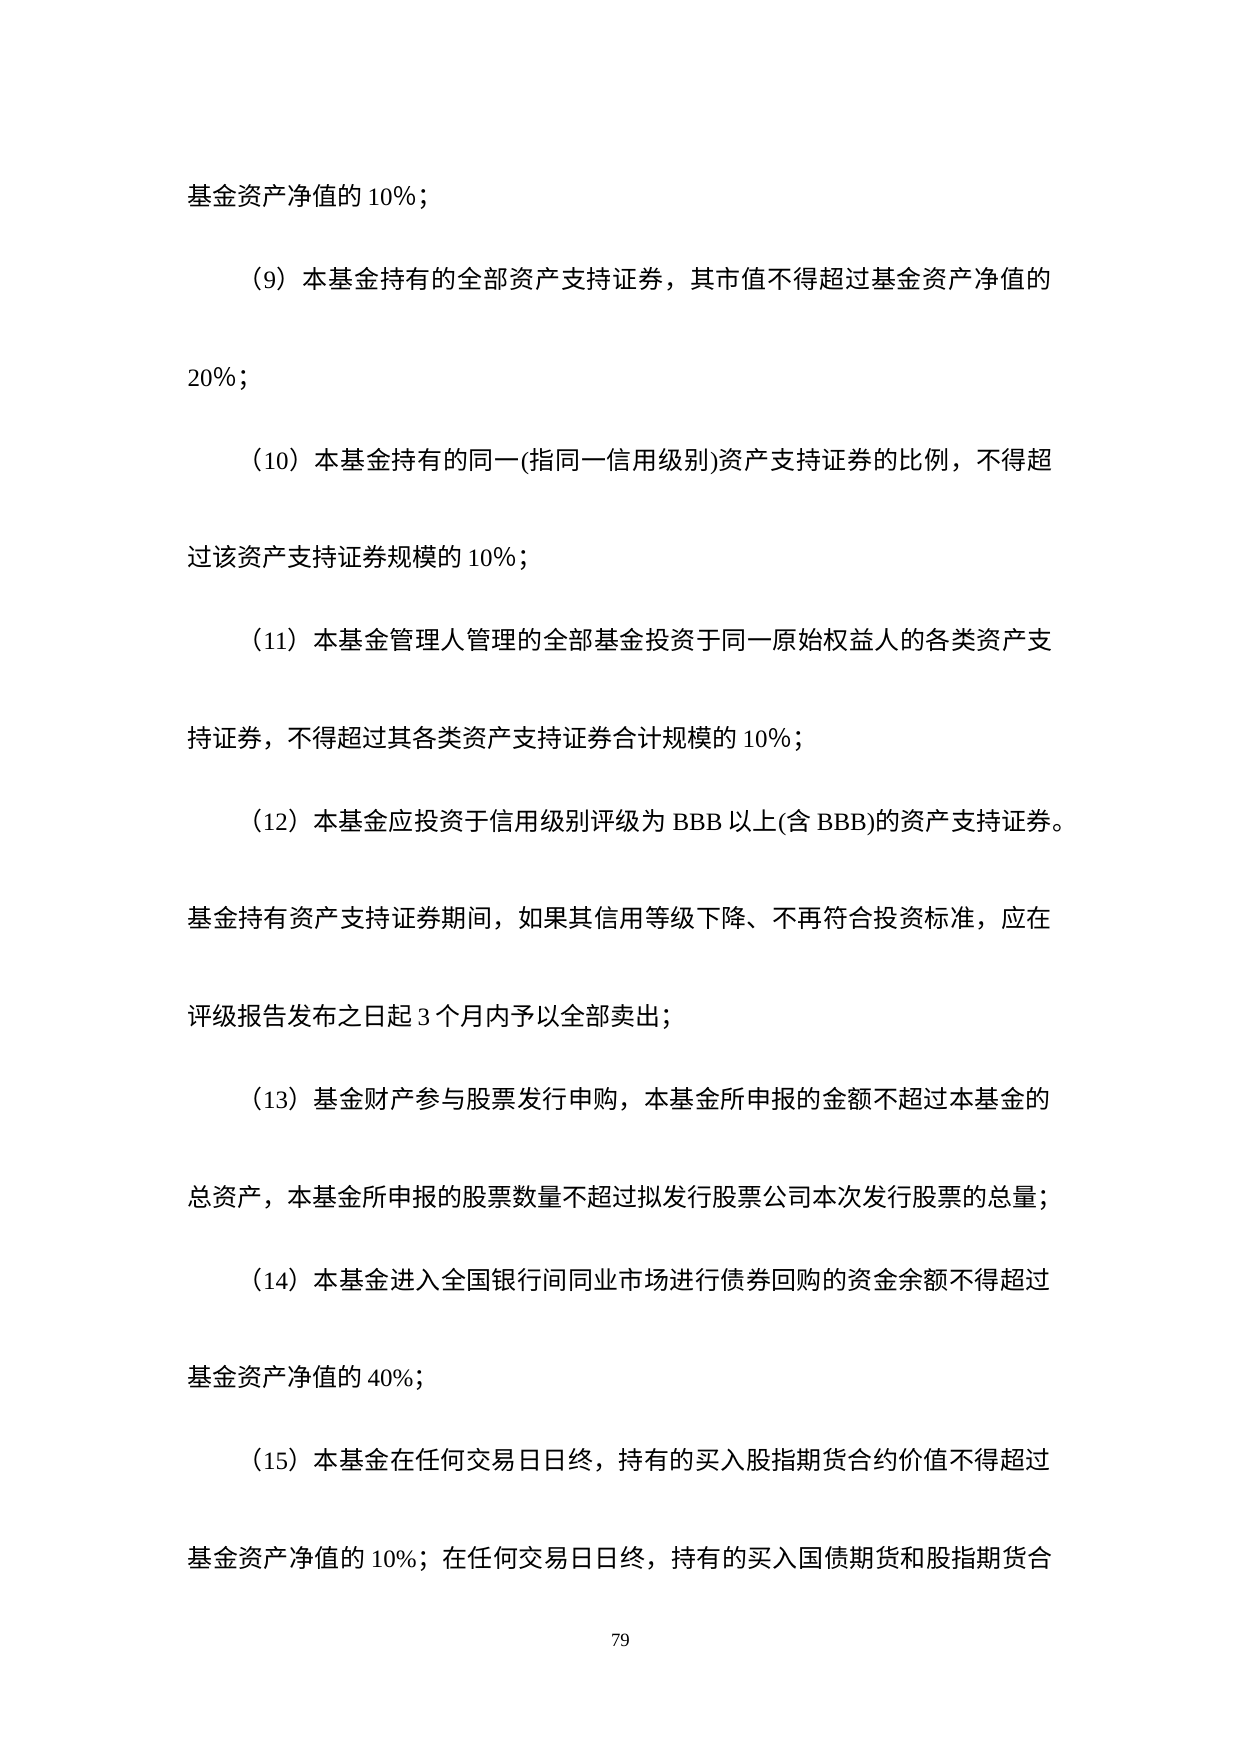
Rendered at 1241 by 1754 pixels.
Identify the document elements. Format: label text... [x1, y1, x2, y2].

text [187, 162, 1053, 227]
text （9）本基金持有的全部资产支持证券，其市值不得超过基金资产净值的20％； [187, 245, 1053, 408]
text （12）本基金应投资于信用级别评级为BBB以上(含BBB)的资产支持证券。基金持有资产支持证券期间，如果其信用等级下降、不再符合投资标准，应在评级报告发布之日起3个月内予以全部卖出； [187, 787, 1053, 1047]
text （14）本基金进入全国银行间同业市场进行债券回购的资金余额不得超过基金资产净值的40%； [187, 1246, 1053, 1408]
text （13）基金财产参与股票发行申购，本基金所申报的金额不超过本基金的总资产，本基金所申报的股票数量不超过拟发行股票公司本次发行股票的总量； [187, 1065, 1053, 1228]
text （10）本基金持有的同一(指同一信用级别)资产支持证券的比例，不得超过该资产支持证券规模的10％； [187, 426, 1053, 588]
text （11）本基金管理人管理的全部基金投资于同一原始权益人的各类资产支持证券，不得超过其各类资产支持证券合计规模的10％； [187, 606, 1053, 769]
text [187, 1426, 1053, 1589]
